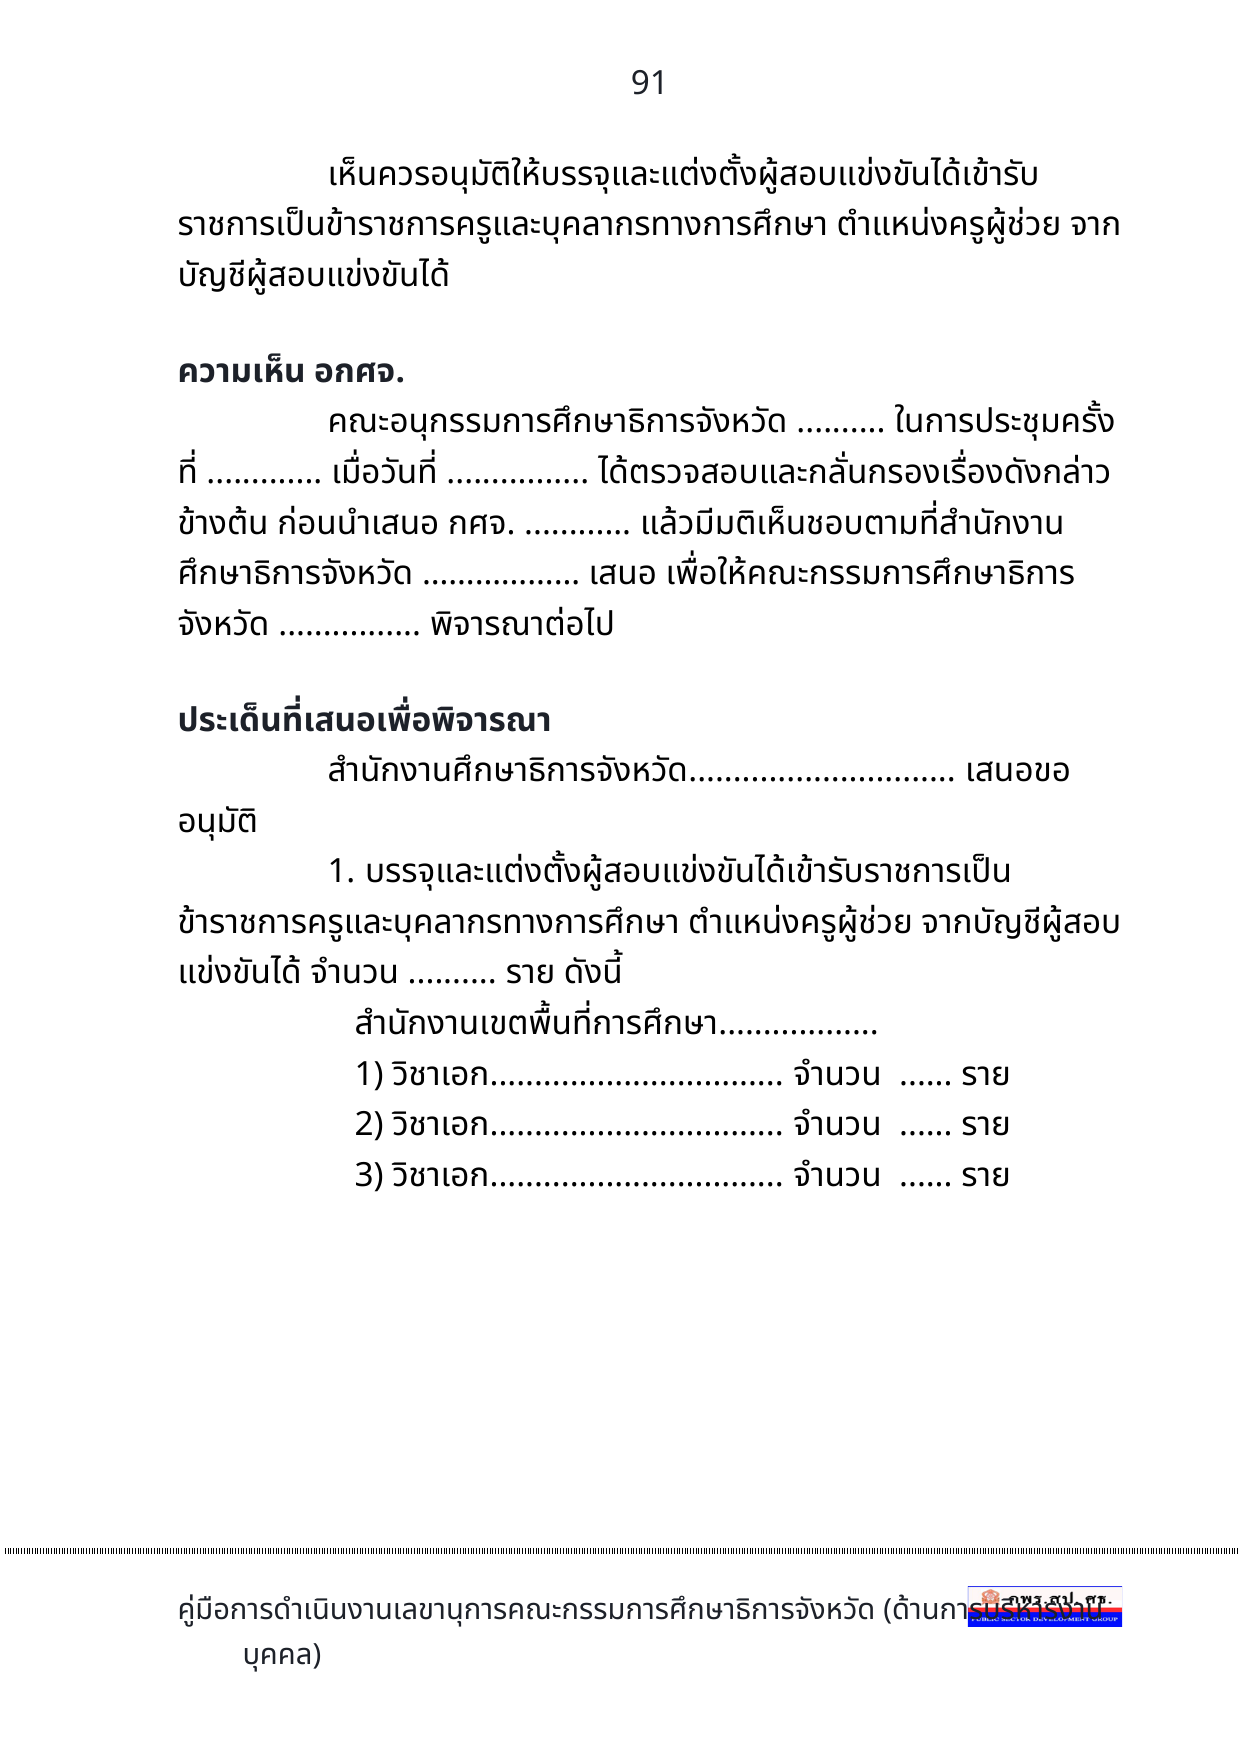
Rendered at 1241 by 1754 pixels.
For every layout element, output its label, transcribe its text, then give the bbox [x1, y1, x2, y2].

text 3) วิชาเอก................................. จำนวน ...... ราย [177, 1151, 1122, 1201]
text 1. บรรจุและแต่งตั้งผู้สอบแข่งขันได้เข้ารับราชการเป็นข้าราชการครูและบุคลากรทางการศึกษา ตำแหน่งครูผู้ช่วย จากบัญชีผู้สอบแข่งขันได้ จำนวน .......... ราย ดังนี้ [177, 847, 1122, 999]
text คณะอนุกรรมการศึกษาธิการจังหวัด .......... ในการประชุมครั้งที่ ............. เมื่อวันที่ ................ ได้ตรวจสอบและกลั่นกรองเรื่องดังกล่าวข้างต้น ก่อนนำเสนอ กศจ. ............ แล้วมีมติเห็นชอบตามที่สำนักงานศึกษาธิการจังหวัด ……………… เสนอ เพื่อให้คณะกรรมการศึกษาธิการจังหวัด ................ พิจารณาต่อไป [177, 397, 1122, 650]
text 2) วิชาเอก................................. จำนวน ...... ราย [177, 1100, 1122, 1151]
text เห็นควรอนุมัติให้บรรจุและแต่งตั้งผู้สอบแข่งขันได้เข้ารับราชการเป็นข้าราชการครูและบุคลากรทางการศึกษา ตำแหน่งครูผู้ช่วย จากบัญชีผู้สอบแข่งขันได้ [177, 150, 1122, 301]
text ประเด็นที่เสนอเพื่อพิจารณา [177, 696, 1122, 746]
text ความเห็น อกศจ. [177, 347, 1122, 397]
text สำนักงานเขตพื้นที่การศึกษา.................. [177, 999, 1122, 1049]
picture [967, 1586, 1123, 1627]
text 1) วิชาเอก................................. จำนวน ...... ราย [177, 1049, 1122, 1100]
text สำนักงานศึกษาธิการจังหวัด.............................. เสนอขออนุมัติ [177, 746, 1122, 847]
